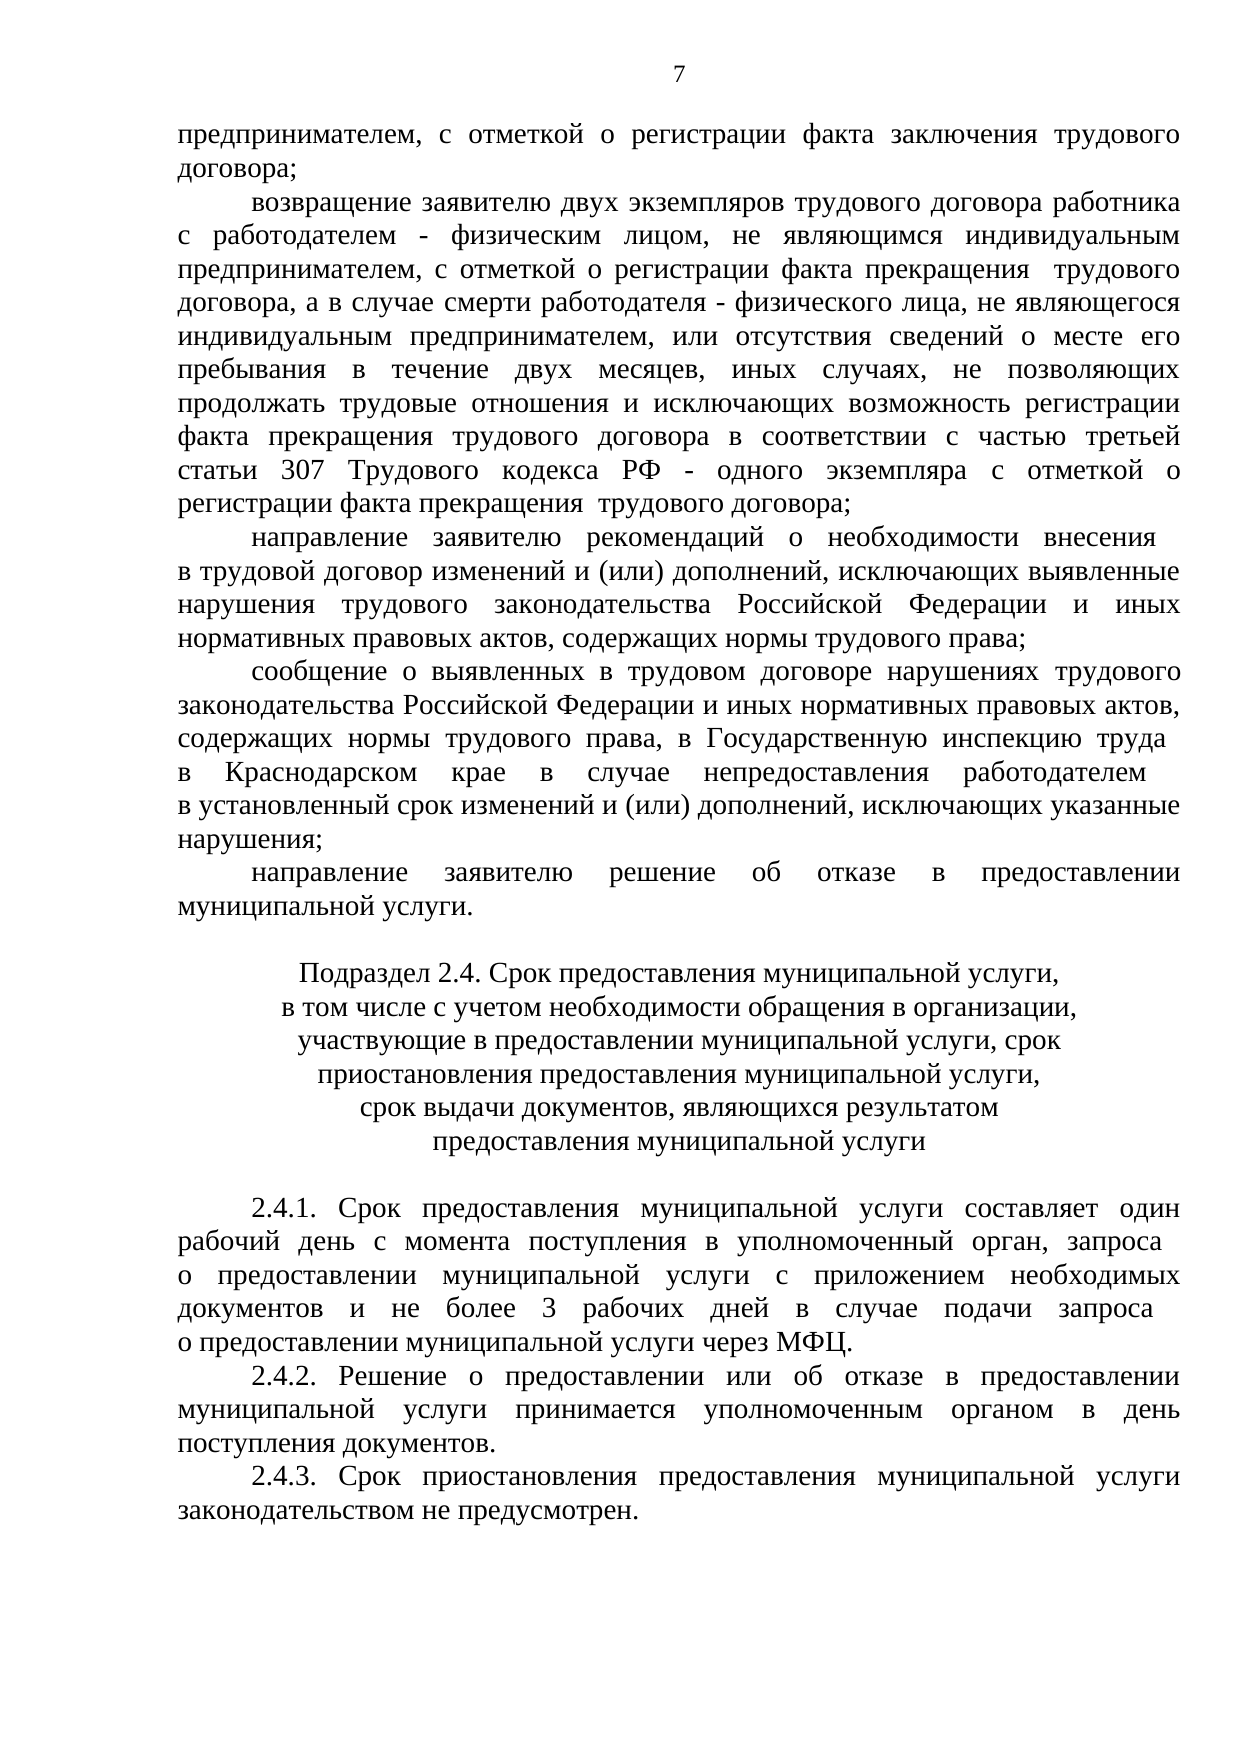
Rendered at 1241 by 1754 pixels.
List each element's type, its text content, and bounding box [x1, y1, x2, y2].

text сообщение о выявленных в трудовом договоре нарушениях трудового законодательства Российской Федерации и иных нормативных правовых актов, содержащих нормы трудового права, в Государственную инспекцию труда в Краснодарском крае в случае непредоставления работодателем в установленный срок изменений и (или) дополнений, исключающих указанные нарушения; [177, 653, 1181, 854]
text возвращение заявителю двух экземпляров трудового договора работника с работодателем - физическим лицом, не являющимся индивидуальным предпринимателем, с отметкой о регистрации факта прекращения трудового договора, а в случае смерти работодателя - физического лица, не являющегося индивидуальным предпринимателем, или отсутствия сведений о месте его пребывания в течение двух месяцев, иных случаях, не позволяющих продолжать трудовые отношения и исключающих возможность регистрации факта прекращения трудового договора в соответствии с частью третьей статьи 307 Трудового кодекса РФ - одного экземпляра с отметкой о регистрации факта прекращения трудового договора; [177, 184, 1181, 519]
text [177, 117, 1181, 184]
text 2.4.3. Срок приостановления предоставления муниципальной услуги законодательством не предусмотрен. [177, 1458, 1181, 1525]
text приостановления предоставления муниципальной услуги, [177, 1056, 1181, 1089]
text предоставления муниципальной услуги [177, 1123, 1181, 1156]
text направление заявителю рекомендаций о необходимости внесения в трудовой договор изменений и (или) дополнений, исключающих выявленные нарушения трудового законодательства Российской Федерации и иных нормативных правовых актов, содержащих нормы трудового права; [177, 519, 1181, 653]
text в том числе с учетом необходимости обращения в организации, [177, 989, 1181, 1022]
text 2.4.2. Решение о предоставлении или об отказе в предоставлении муниципальной услуги принимается уполномоченным органом в день поступления документов. [177, 1358, 1181, 1458]
text Подраздел 2.4. Срок предоставления муниципальной услуги, [177, 955, 1181, 989]
text участвующие в предоставлении муниципальной услуги, срок [177, 1022, 1181, 1056]
text направление заявителю решение об отказе в предоставлении муниципальной услуги. [177, 854, 1181, 922]
text срок выдачи документов, являющихся результатом [177, 1089, 1181, 1123]
text 2.4.1. Срок предоставления муниципальной услуги составляет один рабочий день с момента поступления в уполномоченный орган, запроса о предоставлении муниципальной услуги с приложением необходимых документов и не более 3 рабочих дней в случае подачи запроса о предоставлении муниципальной услуги через МФЦ. [177, 1190, 1181, 1358]
